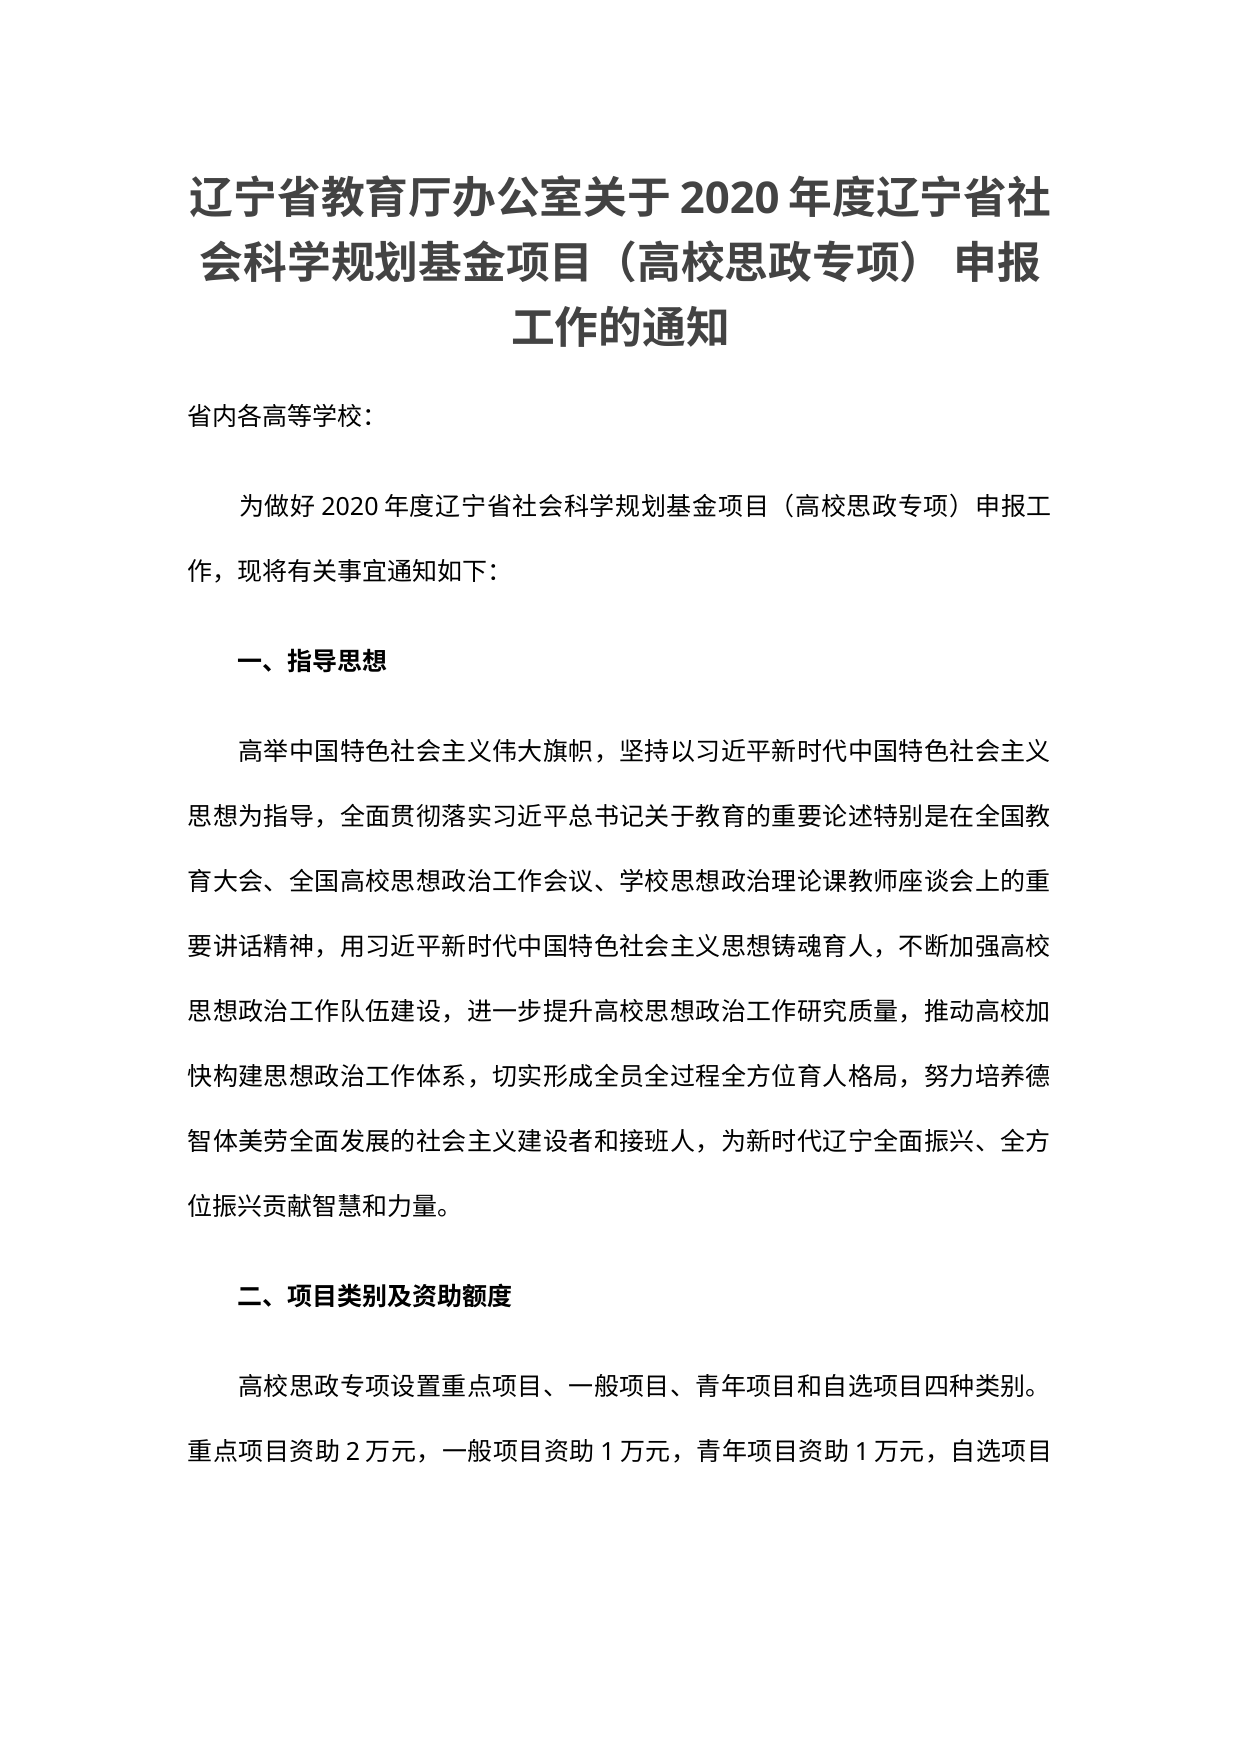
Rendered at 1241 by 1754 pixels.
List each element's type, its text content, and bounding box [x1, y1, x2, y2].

text 高举中国特色社会主义伟大旗帜，坚持以习近平新时代中国特色社会主义思想为指导，全面贯彻落实习近平总书记关于教育的重要论述特别是在全国教育大会、全国高校思想政治工作会议、学校思想政治理论课教师座谈会上的重要讲话精神，用习近平新时代中国特色社会主义思想铸魂育人，不断加强高校思想政治工作队伍建设，进一步提升高校思想政治工作研究质量，推动高校加快构建思想政治工作体系，切实形成全员全过程全方位育人格局，努力培养德智体美劳全面发展的社会主义建设者和接班人，为新时代辽宁全面振兴、全方位振兴贡献智慧和力量。 [187, 717, 1053, 1237]
text 为做好2020年度辽宁省社会科学规划基金项目（高校思政专项）申报工作，现将有关事宜通知如下： [187, 472, 1053, 602]
text 辽宁省教育厅办公室关于2020年度辽宁省社会科学规划基金项目（高校思政专项） 申报工作的通知 [187, 162, 1053, 357]
text 二、项目类别及资助额度 [187, 1262, 1053, 1327]
text 省内各高等学校： [187, 382, 1053, 447]
text 一、指导思想 [187, 627, 1053, 692]
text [187, 1352, 1053, 1482]
